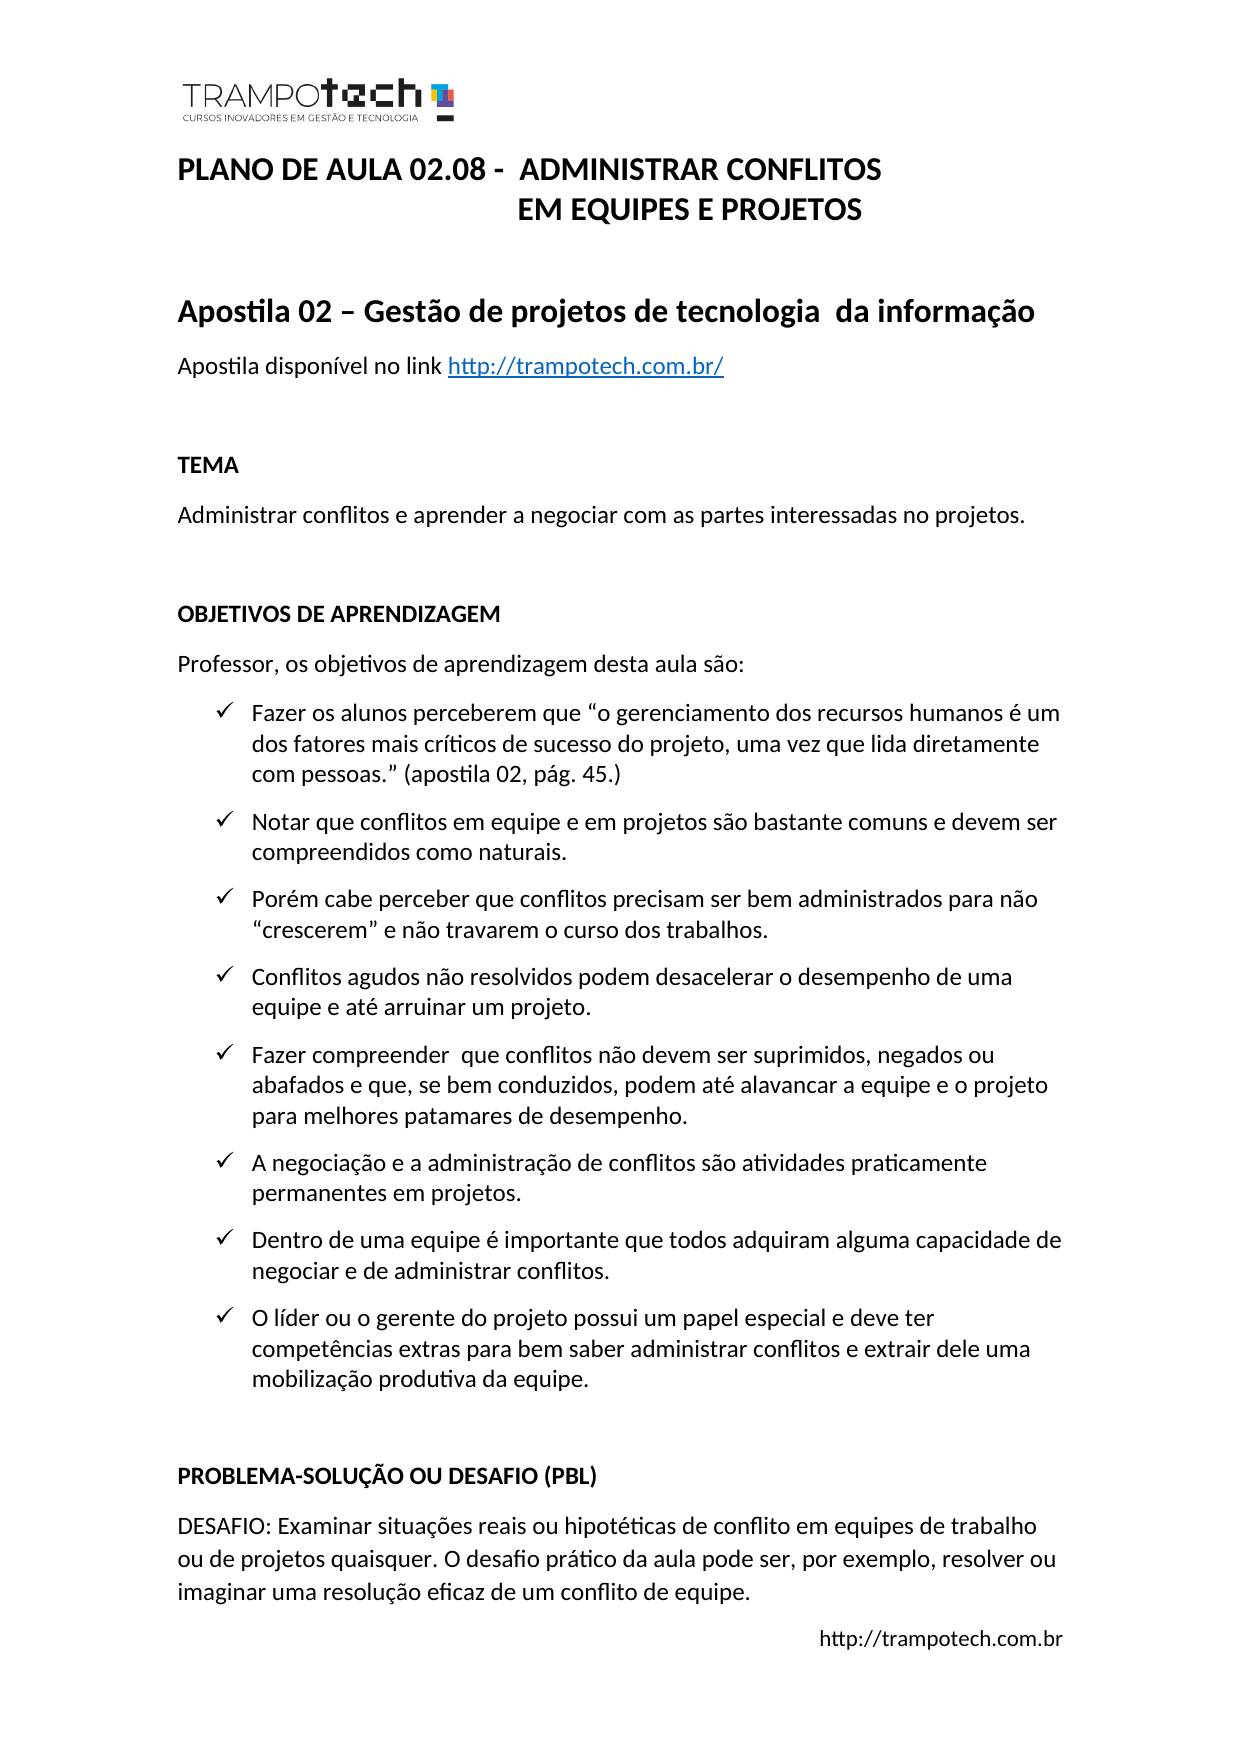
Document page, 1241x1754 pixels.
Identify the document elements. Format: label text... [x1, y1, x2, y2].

text Administrar conflitos e aprender a negociar com as partes interessadas no projetos. [177, 499, 1063, 529]
list A negociação e a administração de conflitos são atividades praticamente permanentes em projetos. [214, 1147, 1063, 1208]
list Conflitos agudos não resolvidos podem desacelerar o desempenho de uma equipe e até arruinar um projeto. [214, 961, 1063, 1022]
list Porém cabe perceber que conflitos precisam ser bem administrados para não “crescerem” e não travarem o curso dos trabalhos. [214, 883, 1063, 944]
text TEMA [177, 449, 1063, 480]
text OBJETIVOS DE APRENDIZAGEM [177, 598, 1063, 629]
list Dentro de uma equipe é importante que todos adquiram alguma capacidade de negociar e de administrar conflitos. [214, 1225, 1063, 1286]
picture [177, 73, 460, 128]
list Fazer compreender que conflitos não devem ser suprimidos, negados ou abafados e que, se bem conduzidos, podem até alavancar a equipe e o projeto para melhores patamares de desempenho. [214, 1039, 1063, 1130]
list Notar que conflitos em equipe e em projetos são bastante comuns e devem ser compreendidos como naturais. [214, 806, 1063, 867]
text Apostila disponível no link http://trampotech.com.br/ [177, 350, 1063, 381]
text Apostila 02 – Gestão de projetos de tecnologia da informação [177, 290, 1063, 330]
list Fazer os alunos perceberem que “o gerenciamento dos recursos humanos é um dos fatores mais críticos de sucesso do projeto, uma vez que lida diretamente com pessoas.” (apostila 02, pág. 45.) [214, 697, 1063, 789]
text Professor, os objetivos de aprendizagem desta aula são: [177, 648, 1063, 678]
text DESAFIO: Examinar situações reais ou hipotéticas de conflito em equipes de trabalho ou de projetos quaisquer. O desafio prático da aula pode ser, por exemplo, resolver ou imaginar uma resolução eficaz de um conflito de equipe. [177, 1510, 1063, 1606]
text EM EQUIPES E PROJETOS [472, 188, 1063, 229]
text PROBLEMA-SOLUÇÃO OU DESAFIO (PBL) [177, 1460, 1063, 1491]
text PLANO DE AULA 02.08 - ADMINISTRAR CONFLITOS [177, 148, 1063, 188]
list O líder ou o gerente do projeto possui um papel especial e deve ter competências extras para bem saber administrar conflitos e extrair dele uma mobilização produtiva da equipe. [214, 1302, 1063, 1394]
